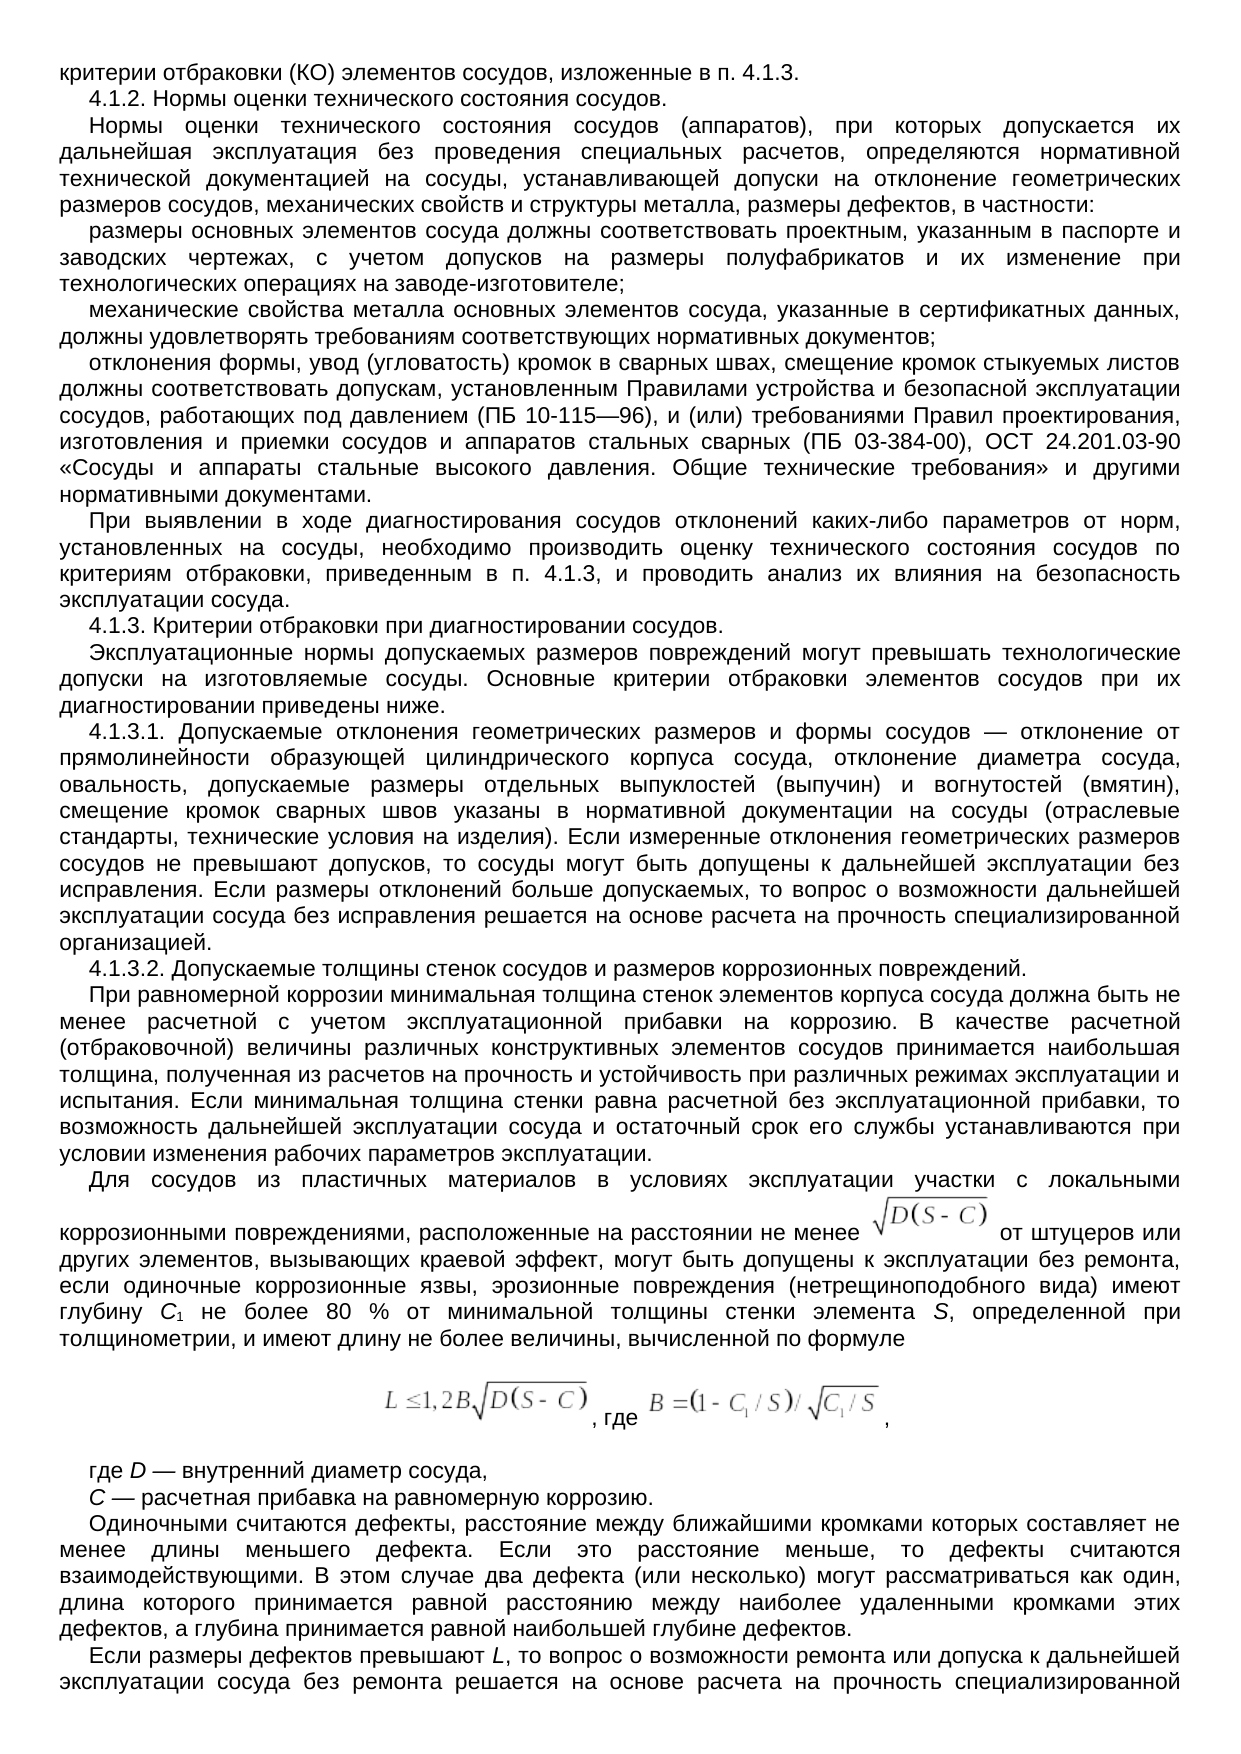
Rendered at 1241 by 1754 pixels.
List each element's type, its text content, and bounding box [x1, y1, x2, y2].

text где D — внутренний диаметр сосуда, [59, 1457, 1181, 1483]
text Для сосудов из пластичных материалов в условиях эксплуатации участки с локальными коррозионными повреждениями, расположенные на расстоянии не менее от штуцеров или других элементов, вызывающих краевой эффект, могут быть допущены к эксплуатации без ремонта, если одиночные коррозионные язвы, эрозионные повреждения (нетрещиноподобного вида) имеют глубину С1 не более 80 % от минимальной толщины стенки элемента S, определенной при толщинометрии, и имеют длину не более величины, вычисленной по формуле [59, 1166, 1181, 1351]
text 4.1.2. Нормы оценки технического состояния сосудов. [59, 85, 1181, 112]
text 4.1.3.1. Допускаемые отклонения геометрических размеров и формы сосудов — отклонение от прямолинейности образующей цилиндрического корпуса сосуда, отклонение диаметра сосуда, овальность, допускаемые размеры отдельных выпуклостей (выпучин) и вогнутостей (вмятин), смещение кромок сварных швов указаны в нормативной документации на сосуды (отраслевые стандарты, технические условия на изделия). Если измеренные отклонения геометрических размеров сосудов не превышают допусков, то сосуды могут быть допущены к дальнейшей эксплуатации без исправления. Если размеры отклонений больше допускаемых, то вопрос о возможности дальнейшей эксплуатации сосуда без исправления решается на основе расчета на прочность специализированной организацией. [59, 718, 1181, 955]
text Нормы оценки технического состояния сосудов (аппаратов), при которых допускается их дальнейшая эксплуатация без проведения специальных расчетов, определяются нормативной технической документацией на сосуды, устанавливающей допуски на отклонение геометрических размеров сосудов, механических свойств и структуры металла, размеры дефектов, в частности: [59, 112, 1181, 217]
text Эксплуатационные нормы допускаемых размеров повреждений могут превышать технологические допуски на изготовляемые сосуды. Основные критерии отбраковки элементов сосудов при их диагностировании приведены ниже. [59, 639, 1181, 718]
text 4.1.3.2. Допускаемые толщины стенок сосудов и размеров коррозионных повреждений. [59, 955, 1181, 981]
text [59, 59, 1181, 85]
text , где , [59, 1377, 1181, 1431]
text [59, 1642, 1181, 1694]
text При выявлении в ходе диагностирования сосудов отклонений каких-либо параметров от норм, установленных на сосуды, необходимо производить оценку технического состояния сосудов по критериям отбраковки, приведенным в п. 4.1.3, и проводить анализ их влияния на безопасность эксплуатации сосуда. [59, 507, 1181, 612]
text механические свойства металла основных элементов сосуда, указанные в сертификатных данных, должны удовлетворять требованиям соответствующих нормативных документов; [59, 296, 1181, 349]
text размеры основных элементов сосуда должны соответствовать проектным, указанным в паспорте и заводских чертежах, с учетом допусков на размеры полуфабрикатов и их изменение при технологических операциях на заводе-изготовителе; [59, 217, 1181, 296]
text При равномерной коррозии минимальная толщина стенок элементов корпуса сосуда должна быть не менее расчетной с учетом эксплуатационной прибавки на коррозию. В качестве расчетной (отбраковочной) величины различных конструктивных элементов сосудов принимается наибольшая толщина, полученная из расчетов на прочность и устойчивость при различных режимах эксплуатации и испытания. Если минимальная толщина стенки равна расчетной без эксплуатационной прибавки, то возможность дальнейшей эксплуатации сосуда и остаточный срок его службы устанавливаются при условии изменения рабочих параметров эксплуатации. [59, 981, 1181, 1166]
text С — расчетная прибавка на равномерную коррозию. [59, 1483, 1181, 1510]
text 4.1.3. Критерии отбраковки при диагностировании сосудов. [59, 612, 1181, 639]
text отклонения формы, увод (угловатость) кромок в сварных швах, смещение кромок стыкуемых листов должны соответствовать допускам, установленным Правилами устройства и безопасной эксплуатации сосудов, работающих под давлением (ПБ 10-115—96), и (или) требованиями Правил проектирования, изготовления и приемки сосудов и аппаратов стальных сварных (ПБ 03-384-00), ОСТ 24.201.03-90 «Сосуды и аппараты стальные высокого давления. Общие технические требования» и другими нормативными документами. [59, 349, 1181, 507]
text Одиночными считаются дефекты, расстояние между ближайшими кромками которых составляет не менее длины меньшего дефекта. Если это расстояние меньше, то дефекты считаются взаимодействующими. В этом случае два дефекта (или несколько) могут рассматриваться как один, длина которого принимается равной расстоянию между наиболее удаленными кромками этих дефектов, а глубина принимается равной наибольшей глубине дефектов. [59, 1510, 1181, 1642]
